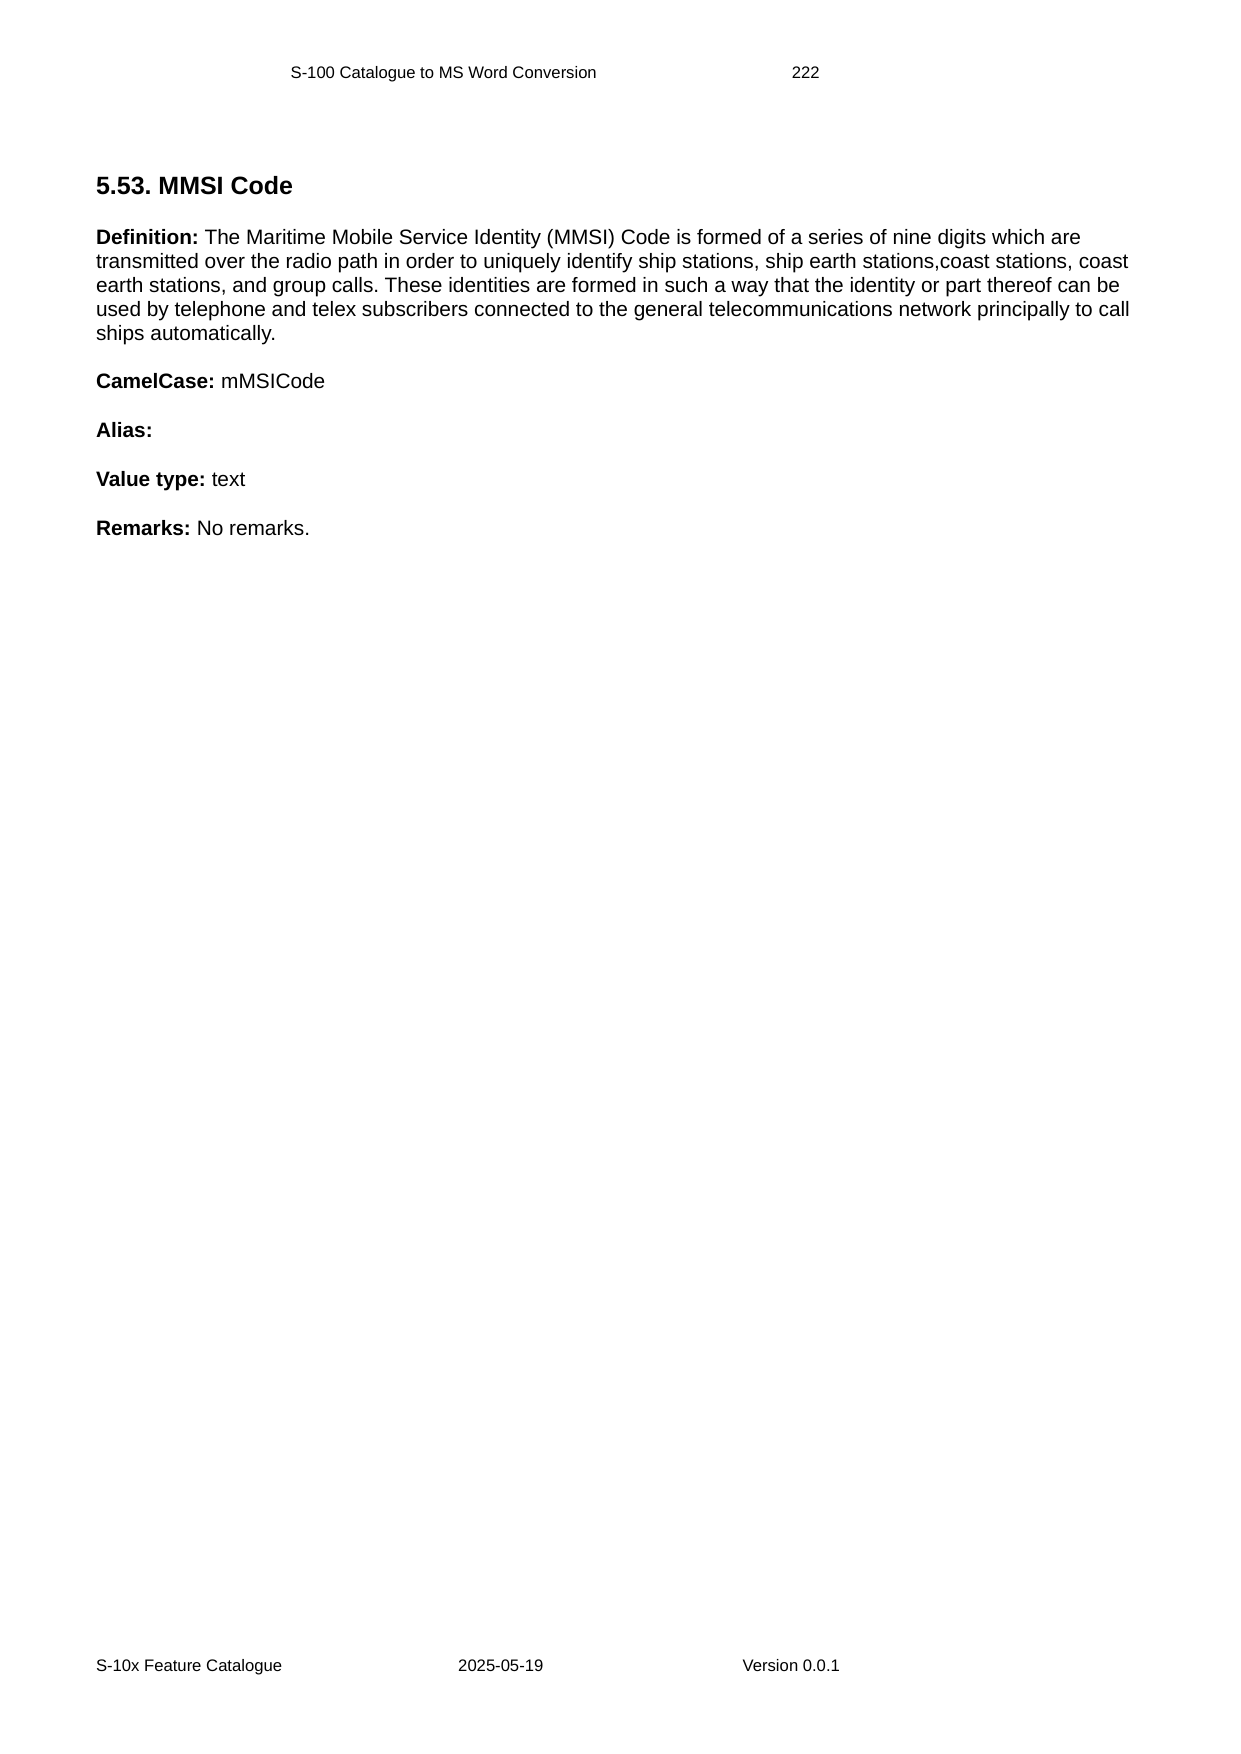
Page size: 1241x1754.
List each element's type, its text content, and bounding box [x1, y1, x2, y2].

text Alias: [96, 418, 1144, 442]
text Remarks: No remarks. [96, 516, 1144, 540]
text 5.53. MMSI Code [96, 171, 1144, 199]
text CamelCase: mMSICode [96, 369, 1144, 393]
text Definition: The Maritime Mobile Service Identity (MMSI) Code is formed of a series of nine digits which are transmitted over the radio path in order to uniquely identify ship stations, ship earth stations,coast stations, coast earth stations, and group calls. These identities are formed in such a way that the identity or part thereof can be used by telephone and telex subscribers connected to the general telecommunications network principally to call ships automatically. [96, 224, 1144, 344]
text Value type: text [96, 467, 1144, 491]
